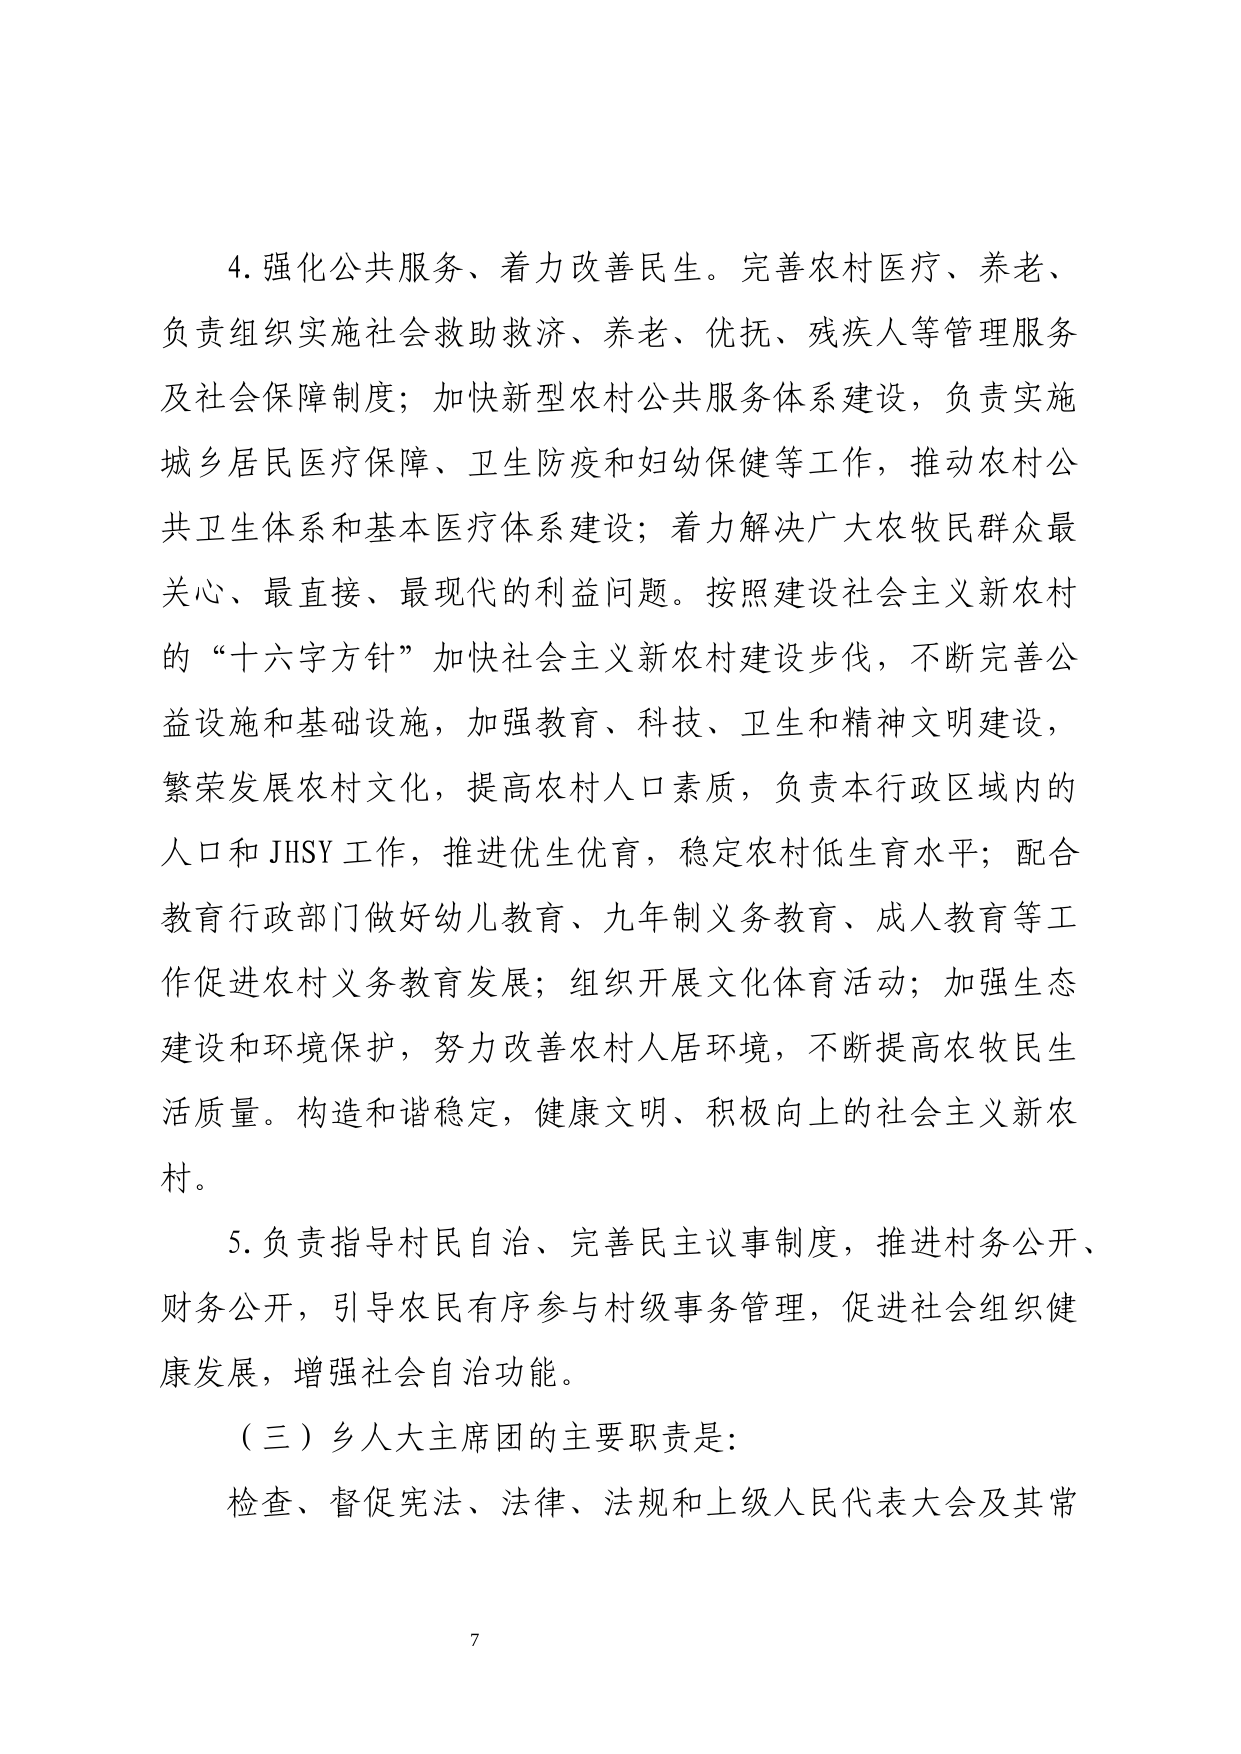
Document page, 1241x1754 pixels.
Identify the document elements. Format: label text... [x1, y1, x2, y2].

text 5.负责指导村民自治、完善民主议事制度，推进村务公开、财务公开，引导农民有序参与村级事务管理，促进社会组织健康发展，增强社会自治功能。 [159, 1208, 1081, 1403]
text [159, 1468, 1081, 1533]
text 4.强化公共服务、着力改善民生。完善农村医疗、养老、负责组织实施社会救助救济、养老、优抚、残疾人等管理服务及社会保障制度；加快新型农村公共服务体系建设，负责实施城乡居民医疗保障、卫生防疫和妇幼保健等工作，推动农村公共卫生体系和基本医疗体系建设；着力解决广大农牧民群众最关心、最直接、最现代的利益问题。按照建设社会主义新农村的“十六字方针”加快社会主义新农村建设步伐，不断完善公益设施和基础设施，加强教育、科技、卫生和精神文明建设，繁荣发展农村文化，提高农村人口素质，负责本行政区域内的人口和JHSY工作，推进优生优育，稳定农村低生育水平；配合教育行政部门做好幼儿教育、九年制义务教育、成人教育等工作促进农村义务教育发展；组织开展文化体育活动；加强生态建设和环境保护，努力改善农村人居环境，不断提高农牧民生活质量。构造和谐稳定，健康文明、积极向上的社会主义新农村。 [159, 233, 1081, 1208]
text （三）乡人大主席团的主要职责是： [159, 1403, 1081, 1468]
